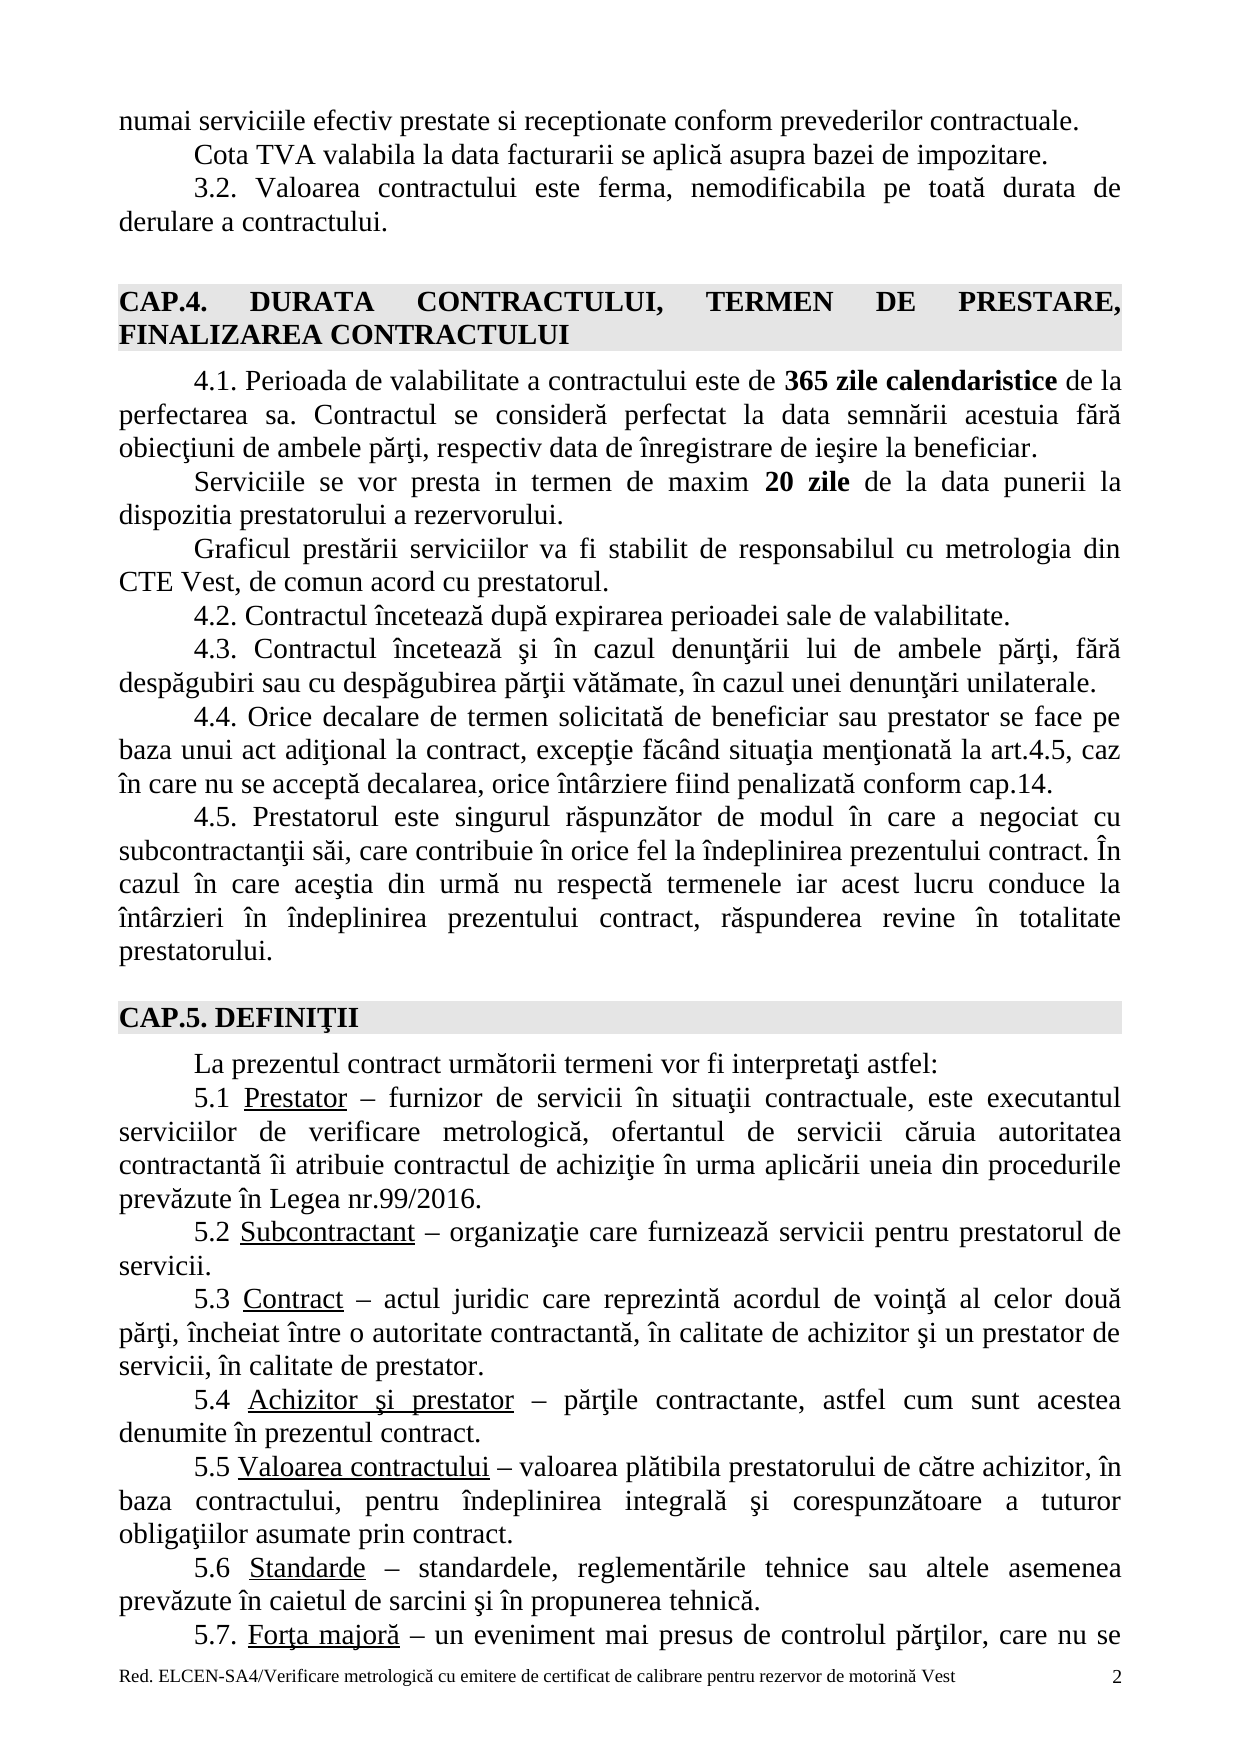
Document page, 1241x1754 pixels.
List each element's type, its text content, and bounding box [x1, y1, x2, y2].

text 5.4 Achizitor şi prestator – părţile contractante, astfel cum sunt acestea denumite în prezentul contract. [118, 1382, 1122, 1449]
text 3.2. Valoarea contractului este ferma, nemodificabila pe toată durata de derulare a contractului. [118, 171, 1122, 238]
text 4.4. Orice decalare de termen solicitată de beneficiar sau prestator se face pe baza unui act adiţional la contract, excepţie făcând situaţia menţionată la art.4.5, caz în care nu se acceptă decalarea, orice întârziere fiind penalizată conform cap.14. [118, 699, 1122, 799]
subtitle CAP.4. DURATA CONTRACTULUI, TERMEN DE PRESTARE, FINALIZAREA CONTRACTULUI [118, 284, 1122, 351]
text Graficul prestării serviciilor va fi stabilit de responsabilul cu metrologia din CTE Vest, de comun acord cu prestatorul. [118, 531, 1122, 598]
text 4.1. Perioada de valabilitate a contractului este de 365 zile calendaristice de la perfectarea sa. Contractul se consideră perfectat la data semnării acestuia fără obiecţiuni de ambele părţi, respectiv data de înregistrare de ieşire la beneficiar. [118, 363, 1122, 464]
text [118, 1617, 1122, 1650]
text 5.2 Subcontractant – organizaţie care furnizează servicii pentru prestatorul de servicii. [118, 1214, 1122, 1281]
text 5.5 Valoarea contractului – valoarea plătibila prestatorului de către achizitor, în baza contractului, pentru îndeplinirea integrală şi corespunzătoare a tuturor obligaţiilor asumate prin contract. [118, 1449, 1122, 1550]
text Cota TVA valabila la data facturarii se aplică asupra bazei de impozitare. [118, 137, 1122, 171]
text La prezentul contract următorii termeni vor fi interpretaţi astfel: [118, 1047, 1122, 1080]
text 4.2. Contractul încetează după expirarea perioadei sale de valabilitate. [118, 598, 1122, 632]
text 4.3. Contractul încetează şi în cazul denunţării lui de ambele părţi, fără despăgubiri sau cu despăgubirea părţii vătămate, în cazul unei denunţări unilaterale. [118, 632, 1122, 699]
text 5.6 Standarde – standardele, reglementările tehnice sau altele asemenea prevăzute în caietul de sarcini şi în propunerea tehnică. [118, 1550, 1122, 1617]
text 4.5. Prestatorul este singurul răspunzător de modul în care a negociat cu subcontractanţii săi, care contribuie în orice fel la îndeplinirea prezentului contract. În cazul în care aceştia din urmă nu respectă termenele iar acest lucru conduce la întârzieri în îndeplinirea prezentului contract, răspunderea revine în totalitate prestatorului. [118, 799, 1122, 967]
text 5.1 Prestator – furnizor de servicii în situaţii contractuale, este executantul serviciilor de verificare metrologică, ofertantul de servicii căruia autoritatea contractantă îi atribuie contractul de achiziţie în urma aplicării uneia din procedurile prevăzute în Legea nr.99/2016. [118, 1080, 1122, 1214]
text Serviciile se vor presta in termen de maxim 20 zile de la data punerii la dispozitia prestatorului a rezervorului. [118, 464, 1122, 531]
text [118, 103, 1122, 137]
text 5.3 Contract – actul juridic care reprezintă acordul de voinţă al celor două părţi, încheiat între o autoritate contractantă, în calitate de achizitor şi un prestator de servicii, în calitate de prestator. [118, 1281, 1122, 1382]
subtitle CAP.5. DEFINIŢII [118, 1001, 1122, 1034]
